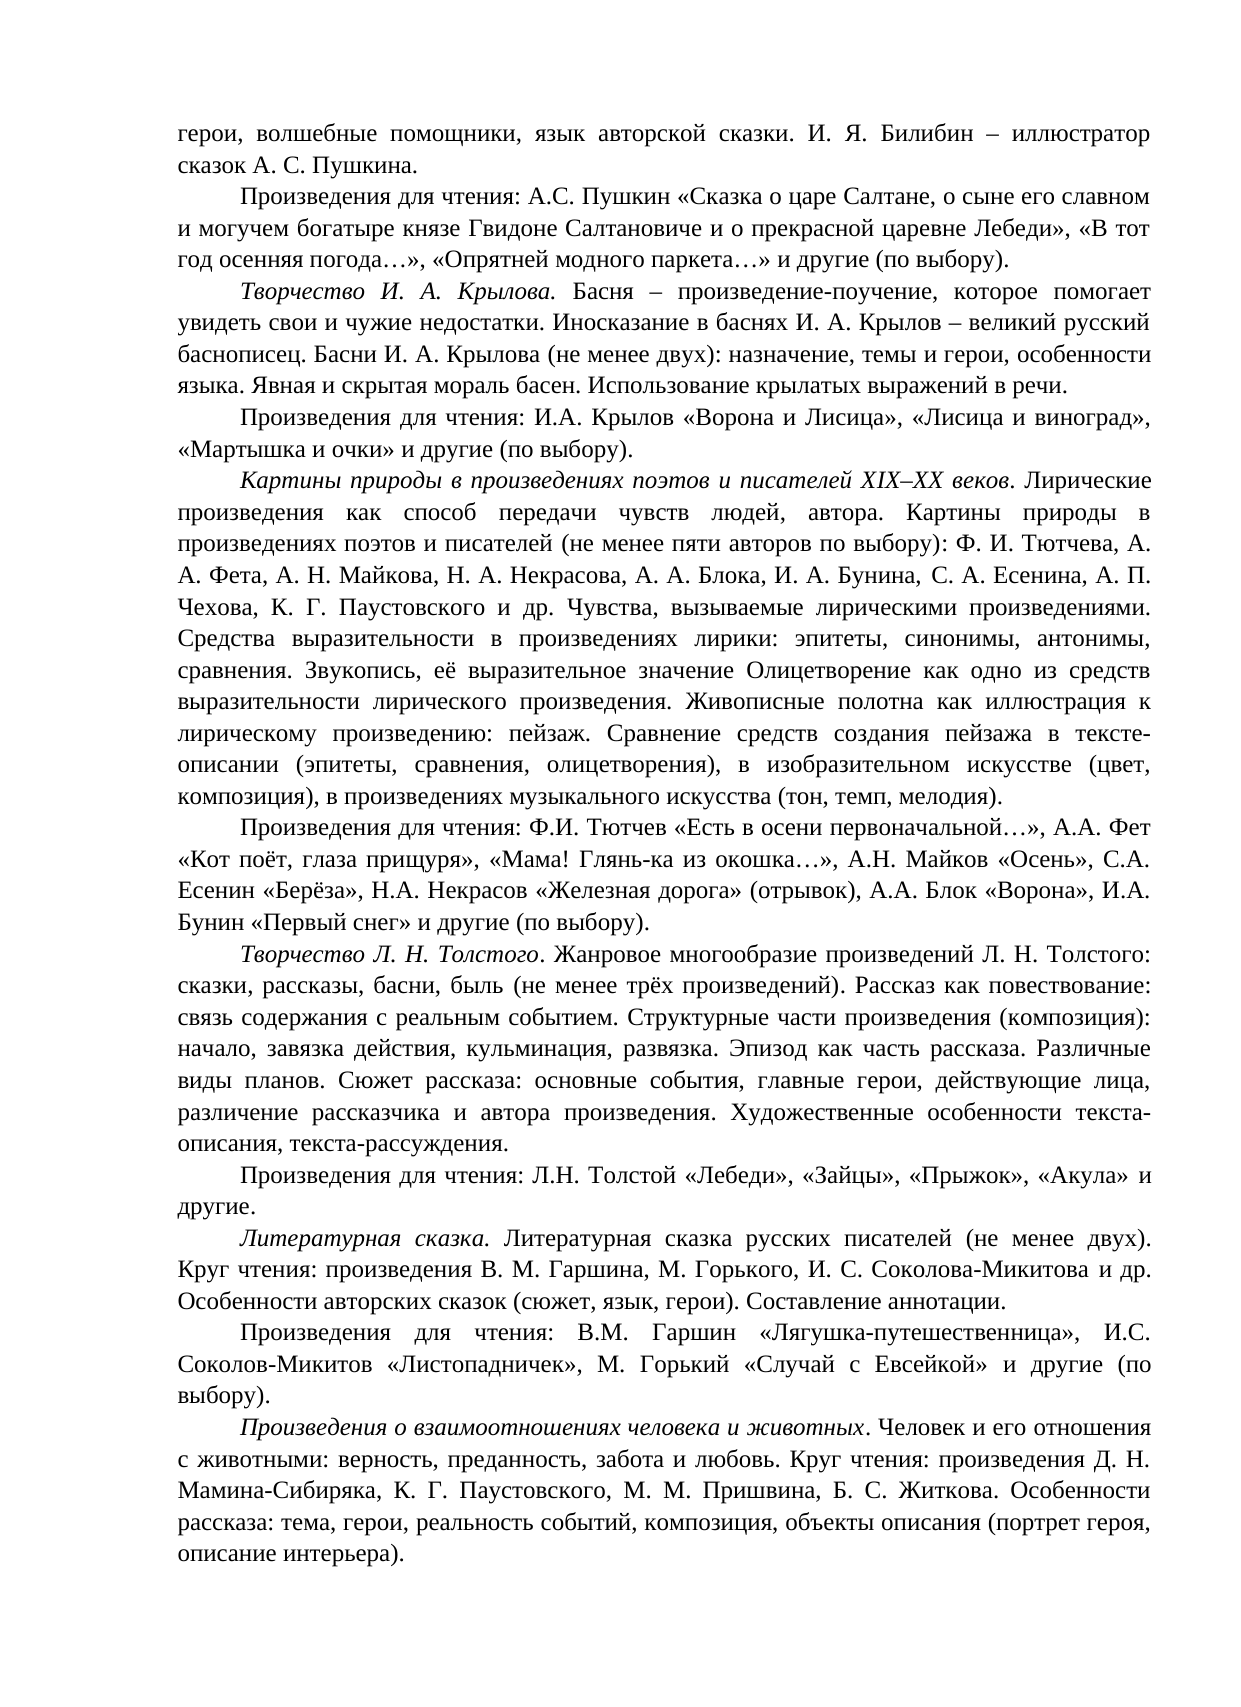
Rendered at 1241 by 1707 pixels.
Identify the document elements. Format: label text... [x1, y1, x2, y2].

text Произведения для чтения: Ф.И. Тютчев «Есть в осени первоначальной…», А.А. Фет «Кот поёт, глаза прищуря», «Мама! Глянь-ка из окошка…», А.Н. Майков «Осень», С.А. Есенин «Берёза», Н.А. Некрасов «Железная дорога» (отрывок), А.А. Блок «Ворона», И.А. Бунин «Первый снег» ‌и другие (по выбору)‌. [177, 812, 1152, 936]
text Произведения о взаимоотношениях человека и животных. Человек и его отношения с животными: верность, преданность, забота и любовь. Круг чтения: произведения Д. Н. Мамина-Сибиряка, К. Г. Паустовского, М. М. Пришвина, Б. С. Житкова. Особенности рассказа: тема, герои, реальность событий, композиция, объекты описания (портрет героя, описание интерьера). [177, 1412, 1152, 1567]
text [177, 118, 1152, 178]
text Творчество Л. Н. Толстого. Жанровое многообразие произведений Л. Н. Толстого: сказки, рассказы, басни, быль ‌(не менее трёх произведений)‌. Рассказ как повествование: связь содержания с реальным событием. Структурные части произведения (композиция): начало, завязка действия, кульминация, развязка. Эпизод как часть рассказа. Различные виды планов. Сюжет рассказа: основные события, главные герои, действующие лица, различение рассказчика и автора произведения. Художественные особенности текста-описания, текста-рассуждения. [177, 939, 1152, 1157]
text Произведения для чтения: А.С. Пушкин «Сказка о царе Салтане, о сыне его славном и могучем богатыре князе Гвидоне Салтановиче и о прекрасной царевне Лебеди», «В тот год осенняя погода…», «Опрятней модного паркета…» ‌и другие (по выбору)‌. [177, 181, 1152, 273]
text Произведения для чтения: И.А. Крылов «Ворона и Лисица», «Лисица и виноград», «Мартышка и очки» ‌и другие (по выбору)‌. [177, 402, 1152, 462]
text Картины природы в произведениях поэтов и писателей ХIХ–ХХ веков. Лирические произведения как способ передачи чувств людей, автора. Картины природы в произведениях поэтов и писателей ‌(не менее пяти авторов по выбору)‌: Ф. И. Тютчева, А. А. Фета, А. Н. Майкова, Н. А. Некрасова, А. А. Блока, И. А. Бунина, ‌С. А. Есенина, А. П. Чехова, К. Г. Паустовского и др.‌ Чувства, вызываемые лирическими произведениями. Средства выразительности в произведениях лирики: эпитеты, синонимы, антонимы, сравнения. Звукопись, её выразительное значение Олицетворение как одно из средств выразительности лирического произведения. Живописные полотна как иллюстрация к лирическому произведению: пейзаж. Сравнение средств создания пейзажа в тексте-описании (эпитеты, сравнения, олицетворения), в изобразительном искусстве (цвет, композиция), в произведениях музыкального искусства (тон, темп, мелодия). [177, 465, 1152, 810]
text Произведения для чтения: В.М. Гаршин «Лягушка-путешественница», И.С. Соколов-Микитов «Листопадничек», М. Горький «Случай с Евсейкой» ‌и другие (по выбору)‌. [177, 1317, 1152, 1409]
text Произведения для чтения: Л.Н. Толстой «Лебеди», «Зайцы», «Прыжок», «Акула» ‌и другие‌. [177, 1160, 1152, 1220]
text Литературная сказка. Литературная сказка русских писателей ‌(не менее двух)‌. Круг чтения: произведения В. М. Гаршина, М. Горького, И. С. Соколова-Микитова ‌и др.‌ Особенности авторских сказок (сюжет, язык, герои). Составление аннотации. [177, 1223, 1152, 1315]
text Творчество И. А. Крылова. Басня – произведение-поучение, которое помогает увидеть свои и чужие недостатки. Иносказание в баснях И. А. Крылов – великий русский баснописец. Басни И. А. Крылова ‌(не менее двух)‌: назначение, темы и герои, особенности языка. Явная и скрытая мораль басен. Использование крылатых выражений в речи. [177, 276, 1152, 399]
